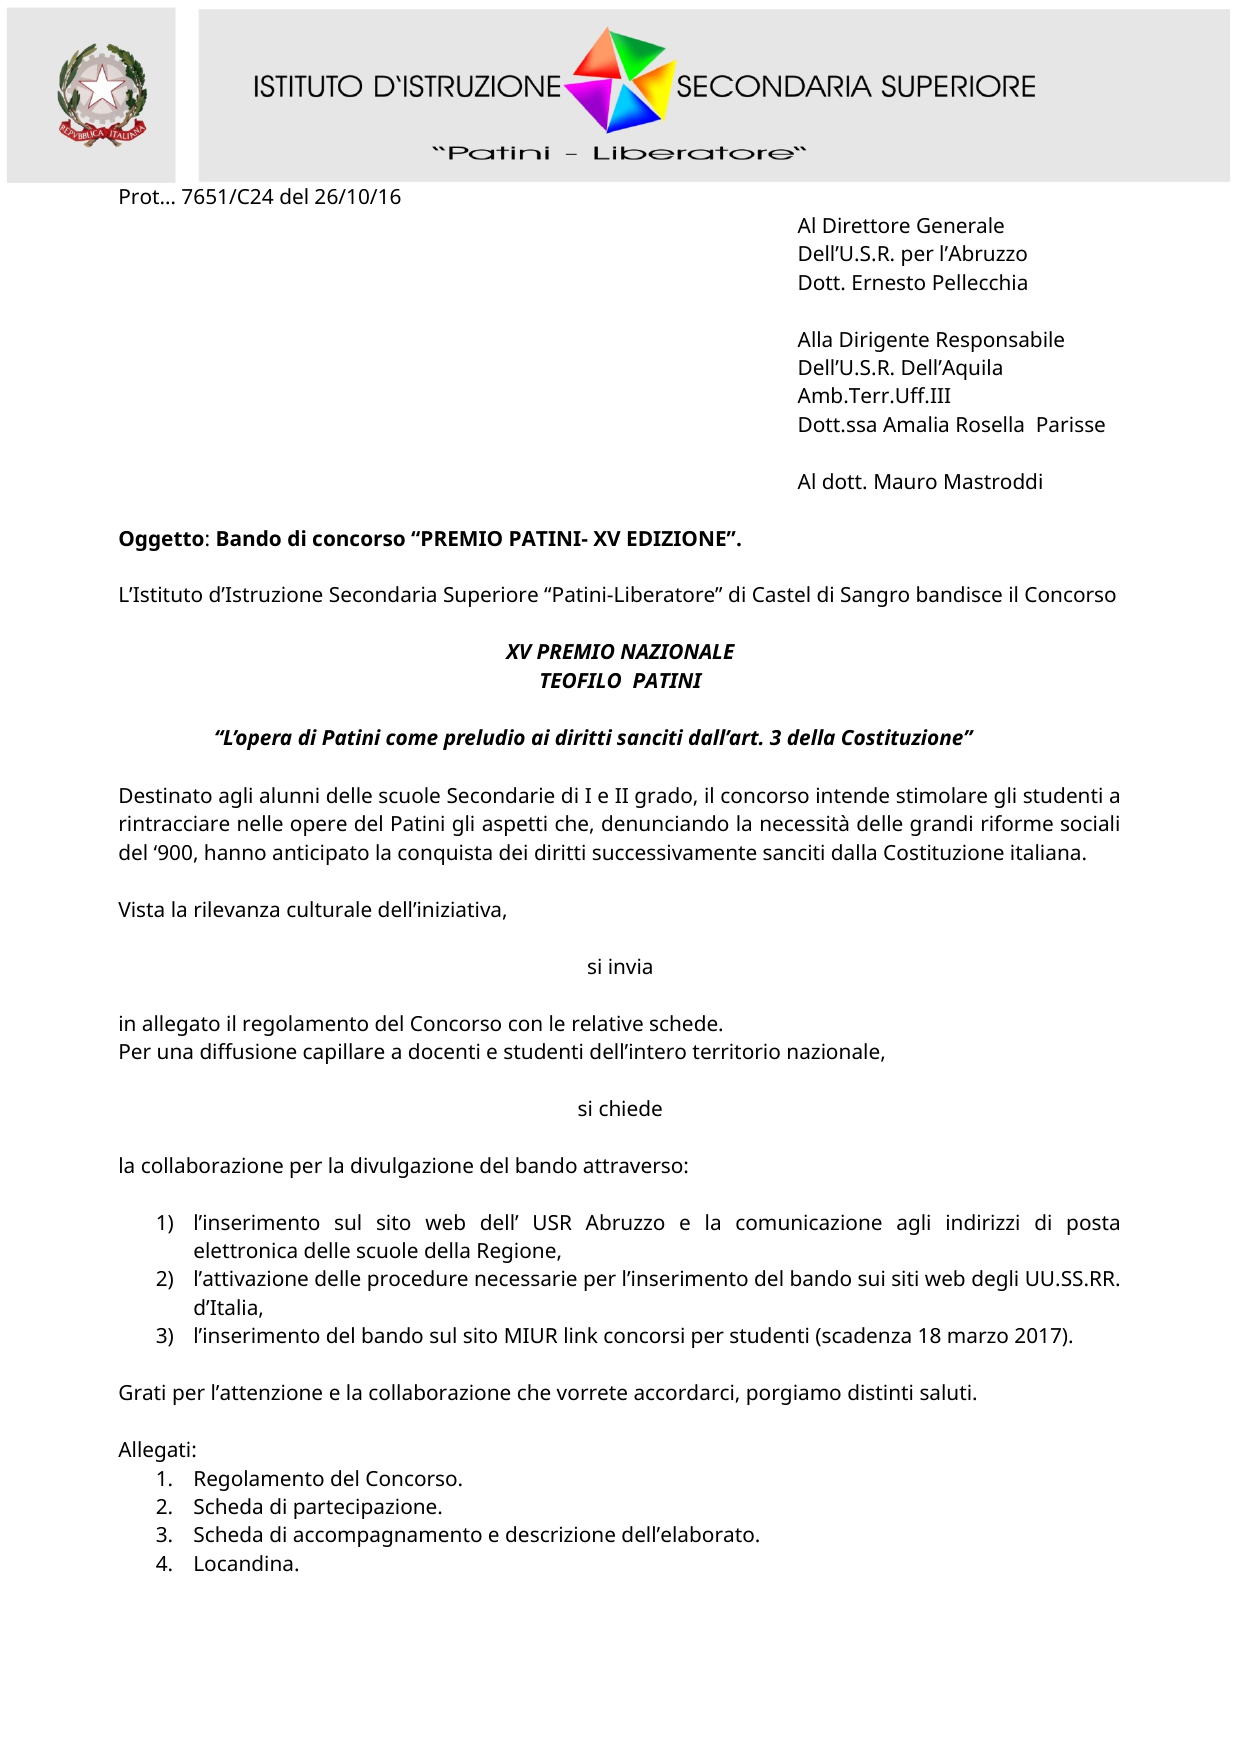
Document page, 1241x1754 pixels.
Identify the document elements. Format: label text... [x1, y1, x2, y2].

text si invia [118, 952, 1122, 980]
list Regolamento del Concorso. [156, 1464, 1122, 1492]
text Dell’U.S.R. per l’Abruzzo [797, 239, 1122, 268]
text si chiede [118, 1094, 1122, 1122]
list Locandina. [156, 1549, 1122, 1577]
picture [6, 7, 1231, 183]
text Al dott. Mauro Mastroddi [797, 467, 1122, 495]
text Oggetto: Bando di concorso “PREMIO PATINI- XV EDIZIONE”. [118, 524, 1122, 552]
text Amb.Terr.Uff.III [797, 382, 1122, 410]
text Dott. Ernesto Pellecchia [797, 268, 1122, 296]
text Al Direttore Generale [797, 211, 1122, 239]
text Prot… 7651/C24 del 26/10/16 [118, 148, 1122, 211]
list l’inserimento del bando sul sito MIUR link concorsi per studenti (scadenza 18 marzo 2017). [156, 1321, 1122, 1350]
list l’inserimento sul sito web dell’ USR Abruzzo e la comunicazione agli indirizzi di posta elettronica delle scuole della Regione, [156, 1208, 1122, 1264]
list l’attivazione delle procedure necessarie per l’inserimento del bando sui siti web degli UU.SS.RR. d’Italia, [156, 1264, 1122, 1321]
list Scheda di accompagnamento e descrizione dell’elaborato. [156, 1521, 1122, 1549]
text in allegato il regolamento del Concorso con le relative schede. [118, 1009, 1122, 1037]
text Grati per l’attenzione e la collaborazione che vorrete accordarci, porgiamo distinti saluti. [118, 1378, 1122, 1407]
text XV PREMIO NAZIONALE [118, 637, 1122, 666]
text Dott.ssa Amalia Rosella Parisse [797, 410, 1122, 438]
text la collaborazione per la divulgazione del bando attraverso: [118, 1151, 1122, 1179]
text Dell’U.S.R. Dell’Aquila [797, 353, 1122, 382]
text Alla Dirigente Responsabile [797, 325, 1122, 353]
text “L’opera di Patini come preludio ai diritti sanciti dall’art. 3 della Costituzione” [118, 723, 1122, 752]
text Vista la rilevanza culturale dell’iniziativa, [118, 895, 1122, 923]
text TEOFILO PATINI [118, 666, 1122, 694]
text Destinato agli alunni delle scuole Secondarie di I e II grado, il concorso intende stimolare gli studenti a rintracciare nelle opere del Patini gli aspetti che, denunciando la necessità delle grandi riforme sociali del ‘900, hanno anticipato la conquista dei diritti successivamente sanciti dalla Costituzione italiana. [118, 781, 1122, 866]
list Scheda di partecipazione. [156, 1492, 1122, 1521]
text Per una diffusione capillare a docenti e studenti dell’intero territorio nazionale, [118, 1037, 1122, 1066]
text L’Istituto d’Istruzione Secondaria Superiore “Patini-Liberatore” di Castel di Sangro bandisce il Concorso [118, 581, 1122, 609]
text Allegati: [118, 1435, 1122, 1464]
